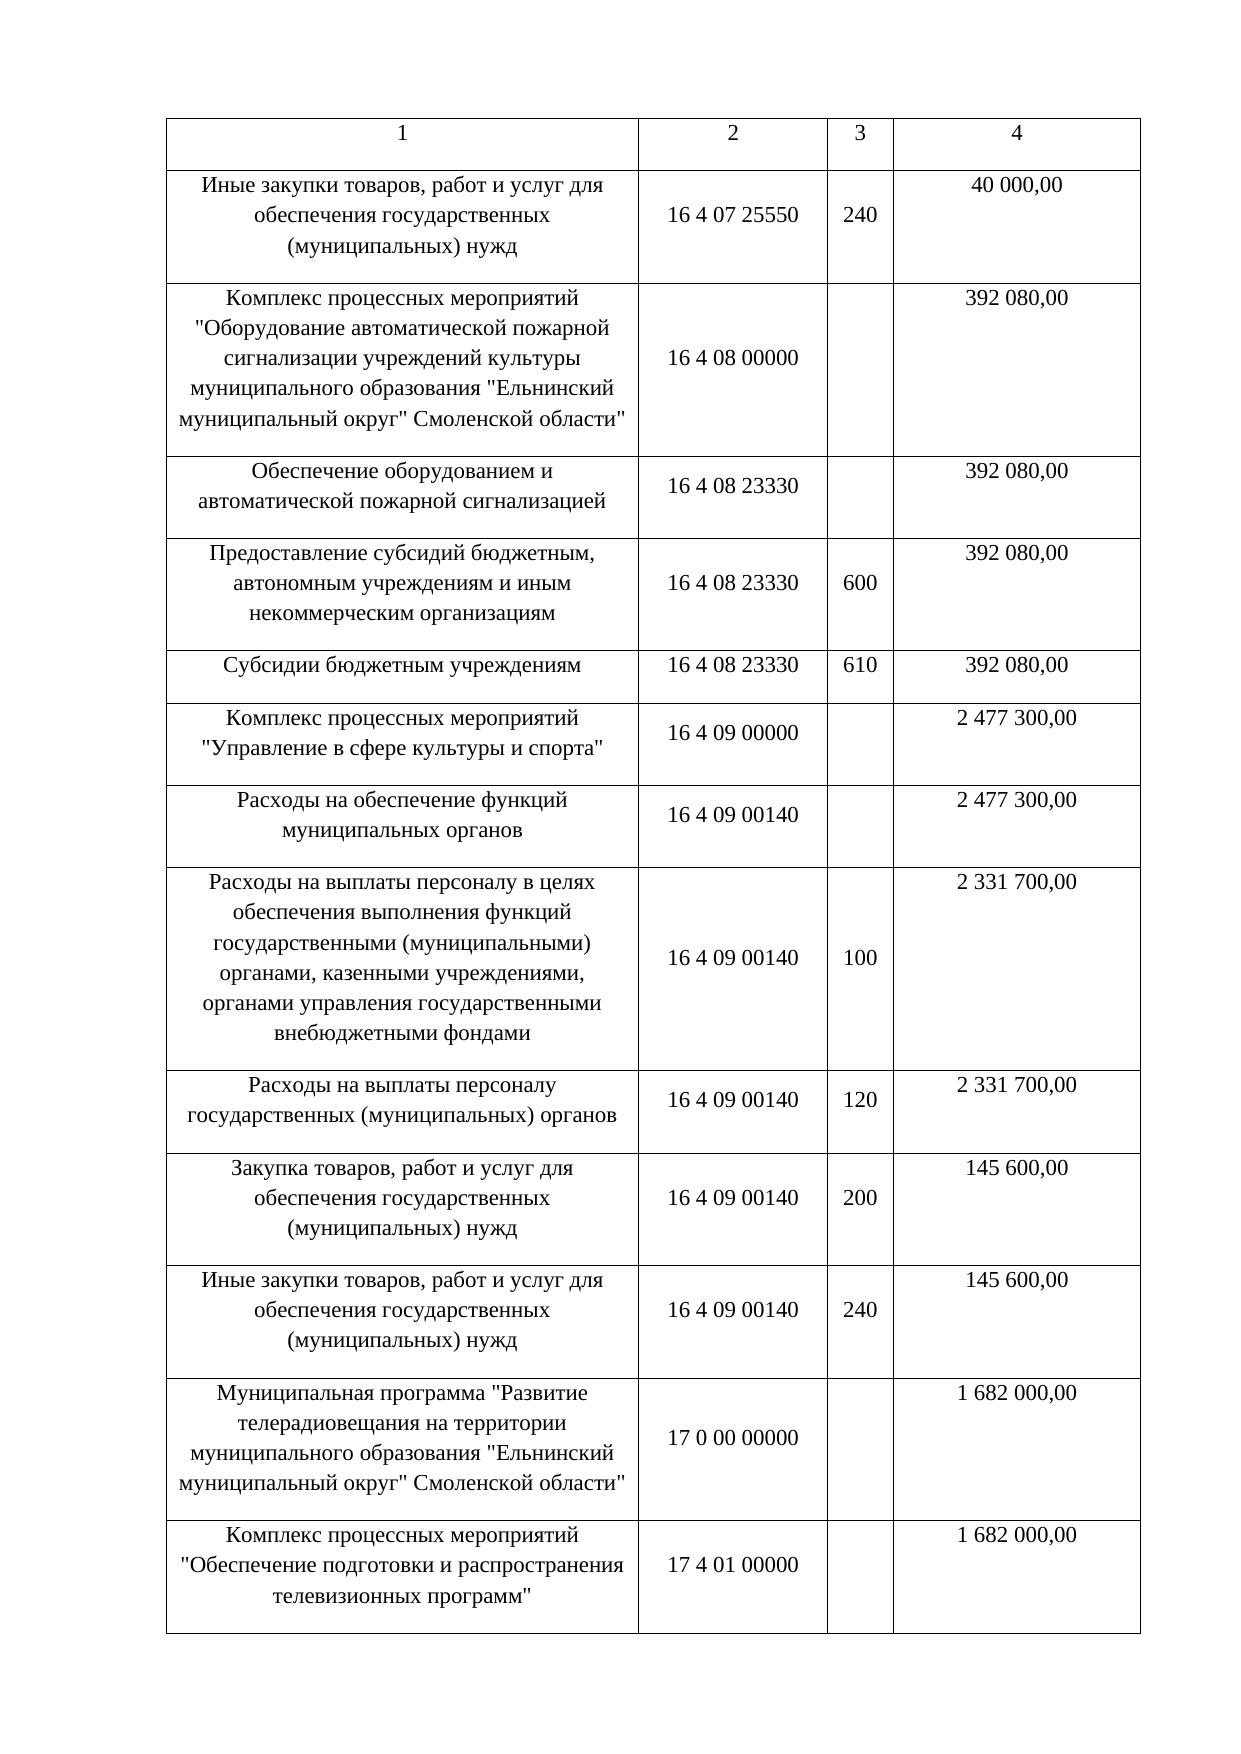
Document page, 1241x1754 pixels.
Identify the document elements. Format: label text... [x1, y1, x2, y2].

table_cell 240 [828, 171, 893, 283]
table_cell 145 600,00 [894, 1154, 1140, 1265]
table_cell 392 080,00 [894, 539, 1140, 650]
table_cell 100 [828, 868, 893, 1070]
table_cell Иные закупки товаров, работ и услуг для обеспечения государственных (муниципальных) нужд [167, 1266, 638, 1377]
table_cell [828, 704, 893, 785]
table_cell 16 4 08 00000 [639, 284, 827, 456]
table_cell 16 4 09 00140 [639, 1266, 827, 1377]
table_cell 40 000,00 [894, 171, 1140, 283]
table_header 1 [167, 119, 638, 170]
table_cell 17 4 01 00000 [639, 1521, 827, 1633]
table_cell 17 0 00 00000 [639, 1379, 827, 1520]
table_cell Обеспечение оборудованием и автоматической пожарной сигнализацией [167, 457, 638, 538]
table_cell 16 4 07 25550 [639, 171, 827, 283]
table_cell Иные закупки товаров, работ и услуг для обеспечения государственных (муниципальных) нужд [167, 171, 638, 283]
table_header 3 [828, 119, 893, 170]
table_cell Комплекс процессных мероприятий "Оборудование автоматической пожарной сигнализации учреждений культуры муниципального образования "Ельнинский муниципальный округ" Смоленской области" [167, 284, 638, 456]
table_cell Расходы на выплаты персоналу в целях обеспечения выполнения функций государственными (муниципальными) органами, казенными учреждениями, органами управления государственными внебюджетными фондами [167, 868, 638, 1070]
table_cell 392 080,00 [894, 651, 1140, 702]
table_cell Расходы на выплаты персоналу государственных (муниципальных) органов [167, 1071, 638, 1152]
table_cell 2 331 700,00 [894, 868, 1140, 1070]
table_cell 392 080,00 [894, 457, 1140, 538]
table_cell [828, 1379, 893, 1520]
table_cell 1 682 000,00 [894, 1379, 1140, 1520]
table_cell 16 4 08 23330 [639, 539, 827, 650]
table_cell Комплекс процессных мероприятий "Управление в сфере культуры и спорта" [167, 704, 638, 785]
table_cell Комплекс процессных мероприятий "Обеспечение подготовки и распространения телевизионных программ" [167, 1521, 638, 1633]
table_header 2 [639, 119, 827, 170]
table_cell 16 4 08 23330 [639, 457, 827, 538]
table_cell Субсидии бюджетным учреждениям [167, 651, 638, 702]
table_cell 16 4 09 00140 [639, 786, 827, 867]
table_cell 200 [828, 1154, 893, 1265]
table_cell 16 4 08 23330 [639, 651, 827, 702]
table_cell 16 4 09 00140 [639, 1154, 827, 1265]
table_cell 392 080,00 [894, 284, 1140, 456]
table_cell 1 682 000,00 [894, 1521, 1140, 1633]
table_cell 120 [828, 1071, 893, 1152]
table_cell 16 4 09 00140 [639, 868, 827, 1070]
table_cell [828, 1521, 893, 1633]
table_cell Предоставление субсидий бюджетным, автономным учреждениям и иным некоммерческим организациям [167, 539, 638, 650]
table_cell 240 [828, 1266, 893, 1377]
table_cell 16 4 09 00000 [639, 704, 827, 785]
table_header 4 [894, 119, 1140, 170]
table_cell 610 [828, 651, 893, 702]
table_cell [828, 786, 893, 867]
table_cell Закупка товаров, работ и услуг для обеспечения государственных (муниципальных) нужд [167, 1154, 638, 1265]
table_cell 2 477 300,00 [894, 704, 1140, 785]
table_cell 600 [828, 539, 893, 650]
table_cell 16 4 09 00140 [639, 1071, 827, 1152]
table_cell 145 600,00 [894, 1266, 1140, 1377]
table_cell [828, 284, 893, 456]
table_cell 2 477 300,00 [894, 786, 1140, 867]
table_cell [828, 457, 893, 538]
table_cell Расходы на обеспечение функций муниципальных органов [167, 786, 638, 867]
table_cell Муниципальная программа "Развитие телерадиовещания на территории муниципального образования "Ельнинский муниципальный округ" Смоленской области" [167, 1379, 638, 1520]
table_cell 2 331 700,00 [894, 1071, 1140, 1152]
